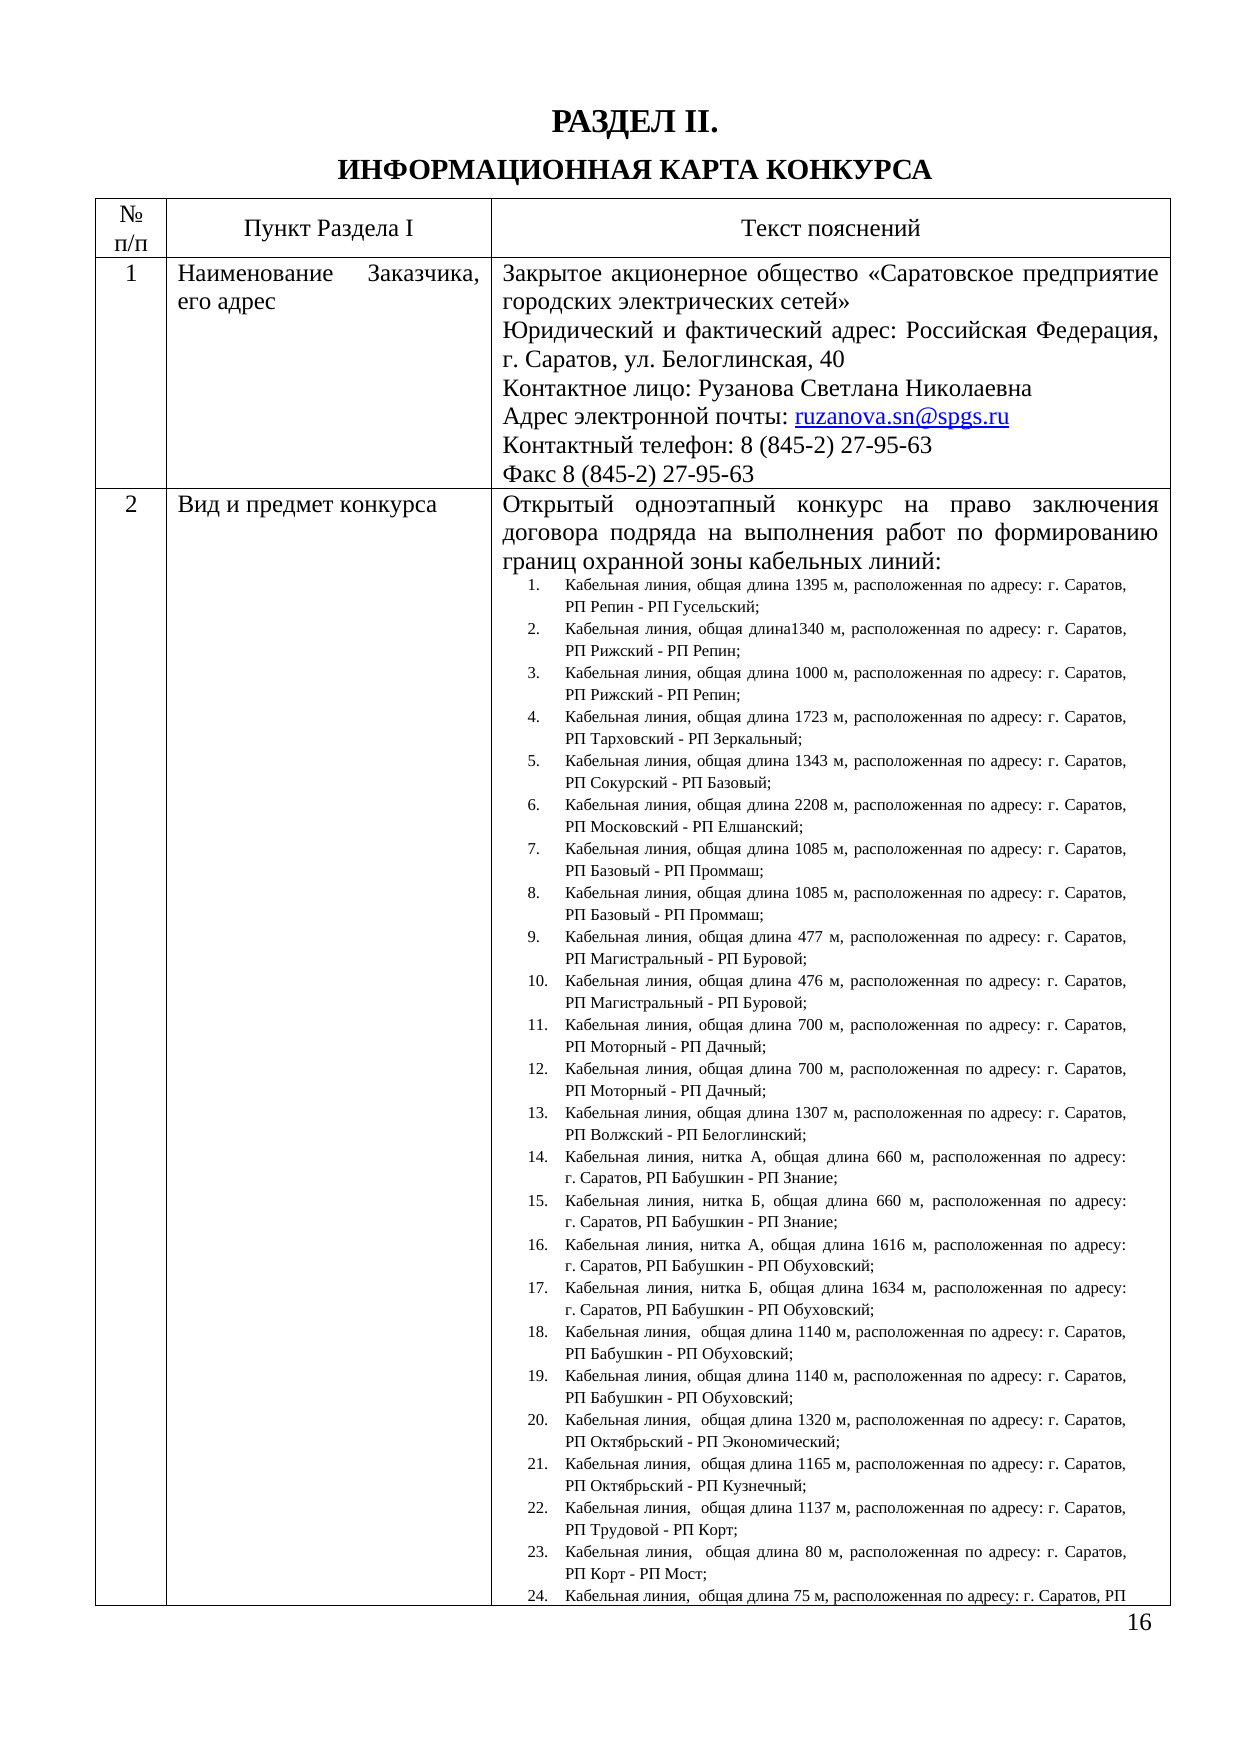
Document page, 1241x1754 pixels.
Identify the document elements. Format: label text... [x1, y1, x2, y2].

subtitle ИНФОРМАЦИОННАЯ КАРТА КОНКУРСА [118, 152, 1152, 186]
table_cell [492, 489, 1170, 1605]
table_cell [167, 489, 491, 1605]
table_cell Наименование Заказчика, его адрес [167, 258, 491, 488]
table_cell Закрытое акционерное общество «Саратовское предприятие городских электрических сетей» Юридический и фактический адрес: Российская Федерация, г. Саратов, ул. Белоглинская, 40 Контактное лицо: Рузанова Светлана Николаевна Адрес электронной почты: ruzanova.sn@spgs.ru Контактный телефон: 8 (845-2) 27-95-63 Факс 8 (845-2) 27-95-63 [492, 258, 1170, 488]
table_header Пункт Раздела I [167, 199, 491, 257]
table_header № п/п [96, 199, 166, 257]
table_cell 2 [96, 489, 166, 1605]
subtitle РАЗДЕЛ II. [118, 101, 1152, 139]
table_cell 1 [96, 258, 166, 488]
table_header Текст пояснений [492, 199, 1170, 257]
